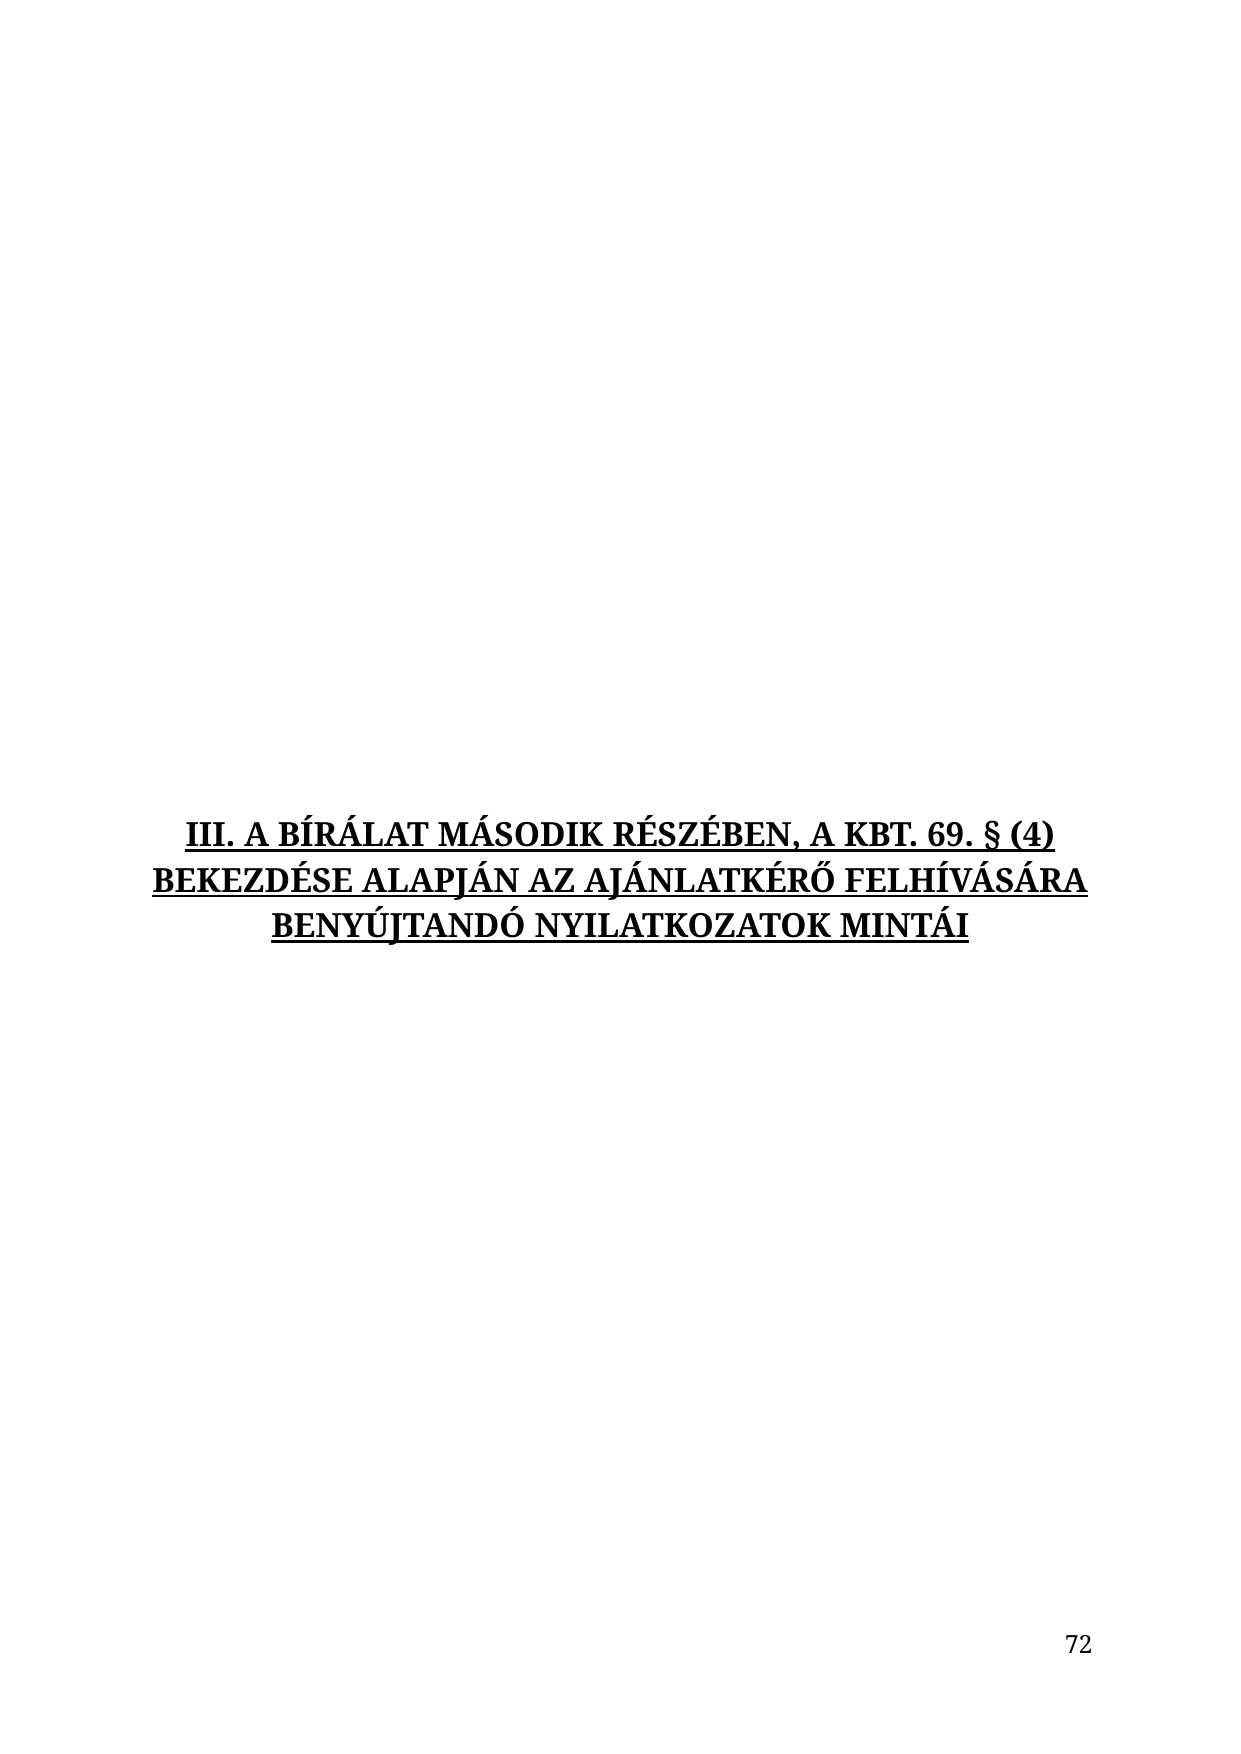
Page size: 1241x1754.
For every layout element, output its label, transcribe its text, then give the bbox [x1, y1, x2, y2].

subtitle III. A BÍRÁLAT MÁSODIK RÉSZÉBEN, A KBT. 69. § (4) BEKEZDÉSE ALAPJÁN AZ AJÁNLATKÉRŐ FELHÍVÁSÁRA BENYÚJTANDÓ NYILATKOZATOK MINTÁI [148, 811, 1092, 947]
